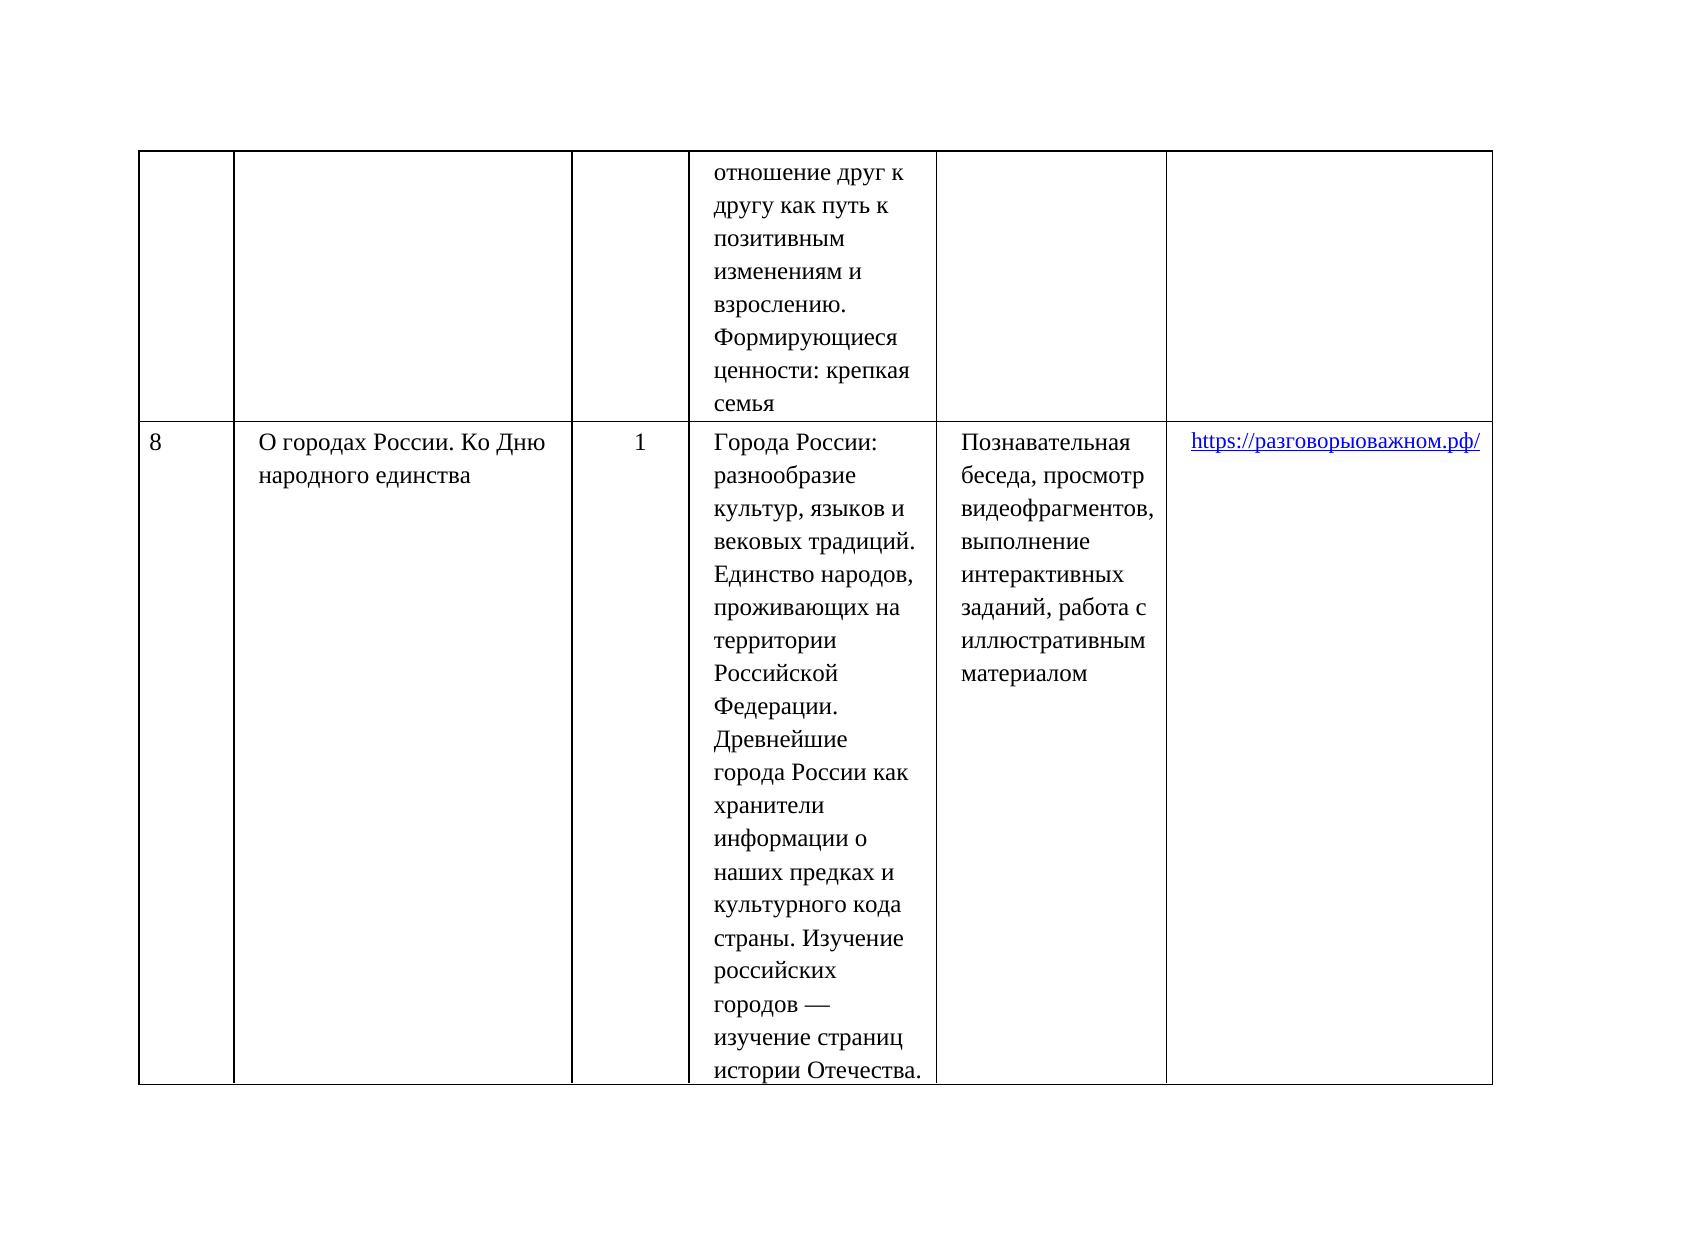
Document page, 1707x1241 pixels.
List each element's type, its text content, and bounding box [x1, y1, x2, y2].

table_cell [1167, 152, 1492, 421]
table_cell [937, 152, 1166, 421]
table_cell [235, 422, 571, 1083]
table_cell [235, 152, 571, 421]
table_cell 1 [573, 422, 688, 1083]
table_cell 7 [140, 152, 233, 421]
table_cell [937, 422, 1166, 1083]
table_cell 8 [140, 422, 233, 1083]
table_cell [690, 152, 936, 421]
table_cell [690, 422, 936, 1083]
table_cell 1 [573, 152, 688, 421]
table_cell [1167, 422, 1492, 1083]
